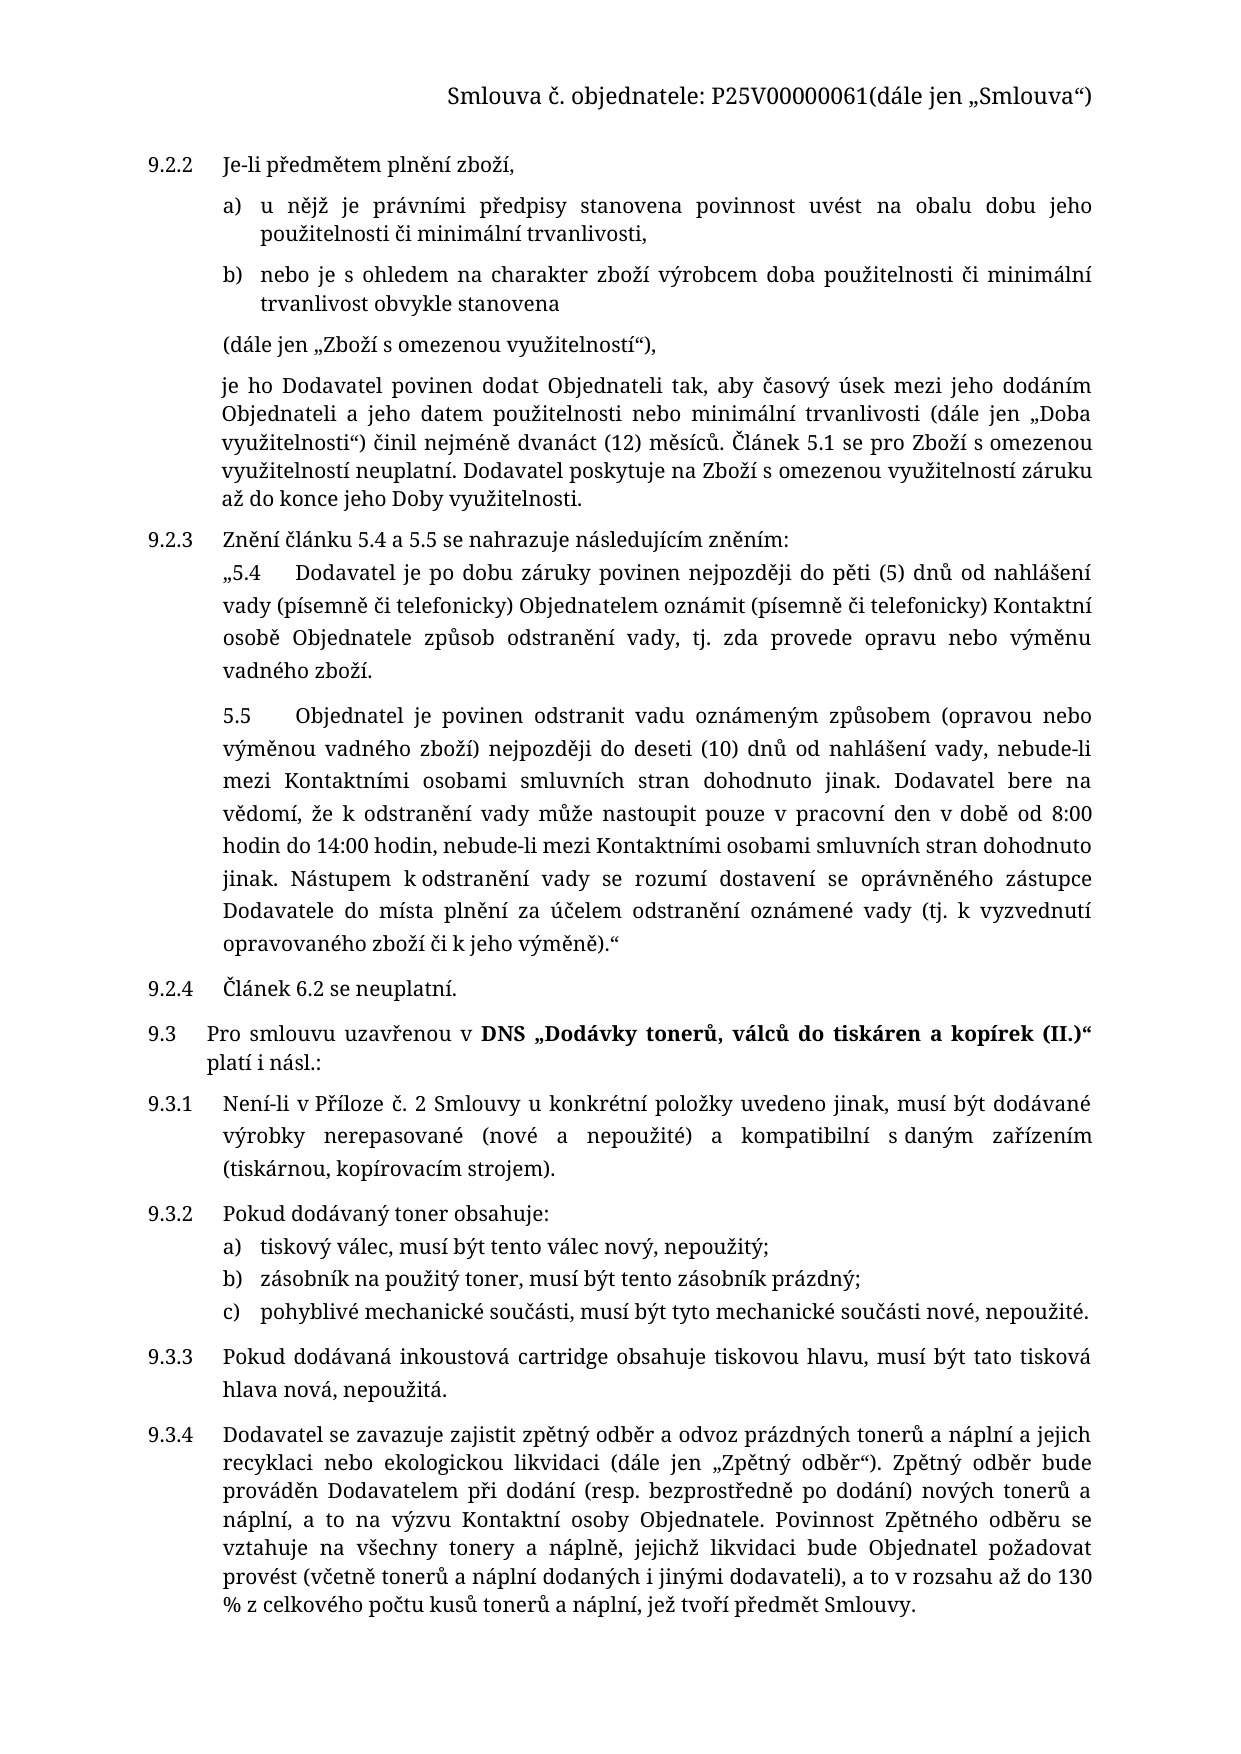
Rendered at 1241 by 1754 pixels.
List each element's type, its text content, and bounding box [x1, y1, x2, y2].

list 5.5 Objednatel je povinen odstranit vadu oznámeným způsobem (opravou nebo výměnou vadného zboží) nejpozději do deseti (10) dnů od nahlášení vady, nebude-li mezi Kontaktními osobami smluvních stran dohodnuto jinak. Dodavatel bere na vědomí, že k odstranění vady může nastoupit pouze v pracovní den v době od 8:00 hodin do 14:00 hodin, nebude-li mezi Kontaktními osobami smluvních stran dohodnuto jinak. Nástupem k odstranění vady se rozumí dostavení se oprávněného zástupce Dodavatele do místa plnění za účelem odstranění oznámené vady (tj. k vyzvednutí opravovaného zboží či k jeho výměně).“ [223, 701, 1093, 958]
list Není-li v Příloze č. 2 Smlouvy u konkrétní položky uvedeno jinak, musí být dodávané výrobky nerepasované (nové a nepoužité) a kompatibilní s daným zařízením (tiskárnou, kopírovacím strojem). [148, 1089, 1093, 1182]
list Je-li předmětem plnění zboží, [148, 150, 1093, 179]
list Dodavatel se zavazuje zajistit zpětný odběr a odvoz prázdných tonerů a náplní a jejich recyklaci nebo ekologickou likvidaci (dále jen „Zpětný odběr“). Zpětný odběr bude prováděn Dodavatelem při dodání (resp. bezprostředně po dodání) nových tonerů a náplní, a to na výzvu Kontaktní osoby Objednatele. Povinnost Zpětného odběru se vztahuje na všechny tonery a náplně, jejichž likvidaci bude Objednatel požadovat provést (včetně tonerů a náplní dodaných i jinými dodavateli), a to v rozsahu až do 130 % z celkového počtu kusů tonerů a náplní, jež tvoří předmět Smlouvy. [148, 1420, 1093, 1619]
list „5.4 Dodavatel je po dobu záruky povinen nejpozději do pěti (5) dnů od nahlášení vady (písemně či telefonicky) Objednatelem oznámit (písemně či telefonicky) Kontaktní osobě Objednatele způsob odstranění vady, tj. zda provede opravu nebo výměnu vadného zboží. [223, 558, 1093, 684]
list zásobník na použitý toner, musí být tento zásobník prázdný; [223, 1264, 1093, 1293]
list Pro smlouvu uzavřenou v DNS „Dodávky tonerů, válců do tiskáren a kopírek (II.)“ platí i násl.: [148, 1019, 1093, 1076]
list u nějž je právními předpisy stanovena povinnost uvést na obalu dobu jeho použitelnosti či minimální trvanlivosti, [223, 191, 1093, 248]
list Znění článku 5.4 a 5.5 se nahrazuje následujícím zněním: [148, 526, 1093, 554]
list Pokud dodávaný toner obsahuje: [148, 1199, 1093, 1228]
list tiskový válec, musí být tento válec nový, nepoužitý; [223, 1232, 1093, 1260]
list Článek 6.2 se neuplatní. [148, 974, 1093, 1003]
list pohyblivé mechanické součásti, musí být tyto mechanické součásti nové, nepoužité. [223, 1297, 1093, 1325]
list nebo je s ohledem na charakter zboží výrobcem doba použitelnosti či minimální trvanlivost obvykle stanovena [223, 261, 1093, 317]
text (dále jen „Zboží s omezenou využitelností“), [223, 330, 1093, 358]
text je ho Dodavatel povinen dodat Objednateli tak, aby časový úsek mezi jeho dodáním Objednateli a jeho datem použitelnosti nebo minimální trvanlivosti (dále jen „Doba využitelnosti“) činil nejméně dvanáct (12) měsíců. Článek 5.1 se pro Zboží s omezenou využitelností neuplatní. Dodavatel poskytuje na Zboží s omezenou využitelností záruku až do konce jeho Doby využitelnosti. [221, 371, 1093, 513]
list Pokud dodávaná inkoustová cartridge obsahuje tiskovou hlavu, musí být tato tisková hlava nová, nepoužitá. [148, 1342, 1093, 1403]
